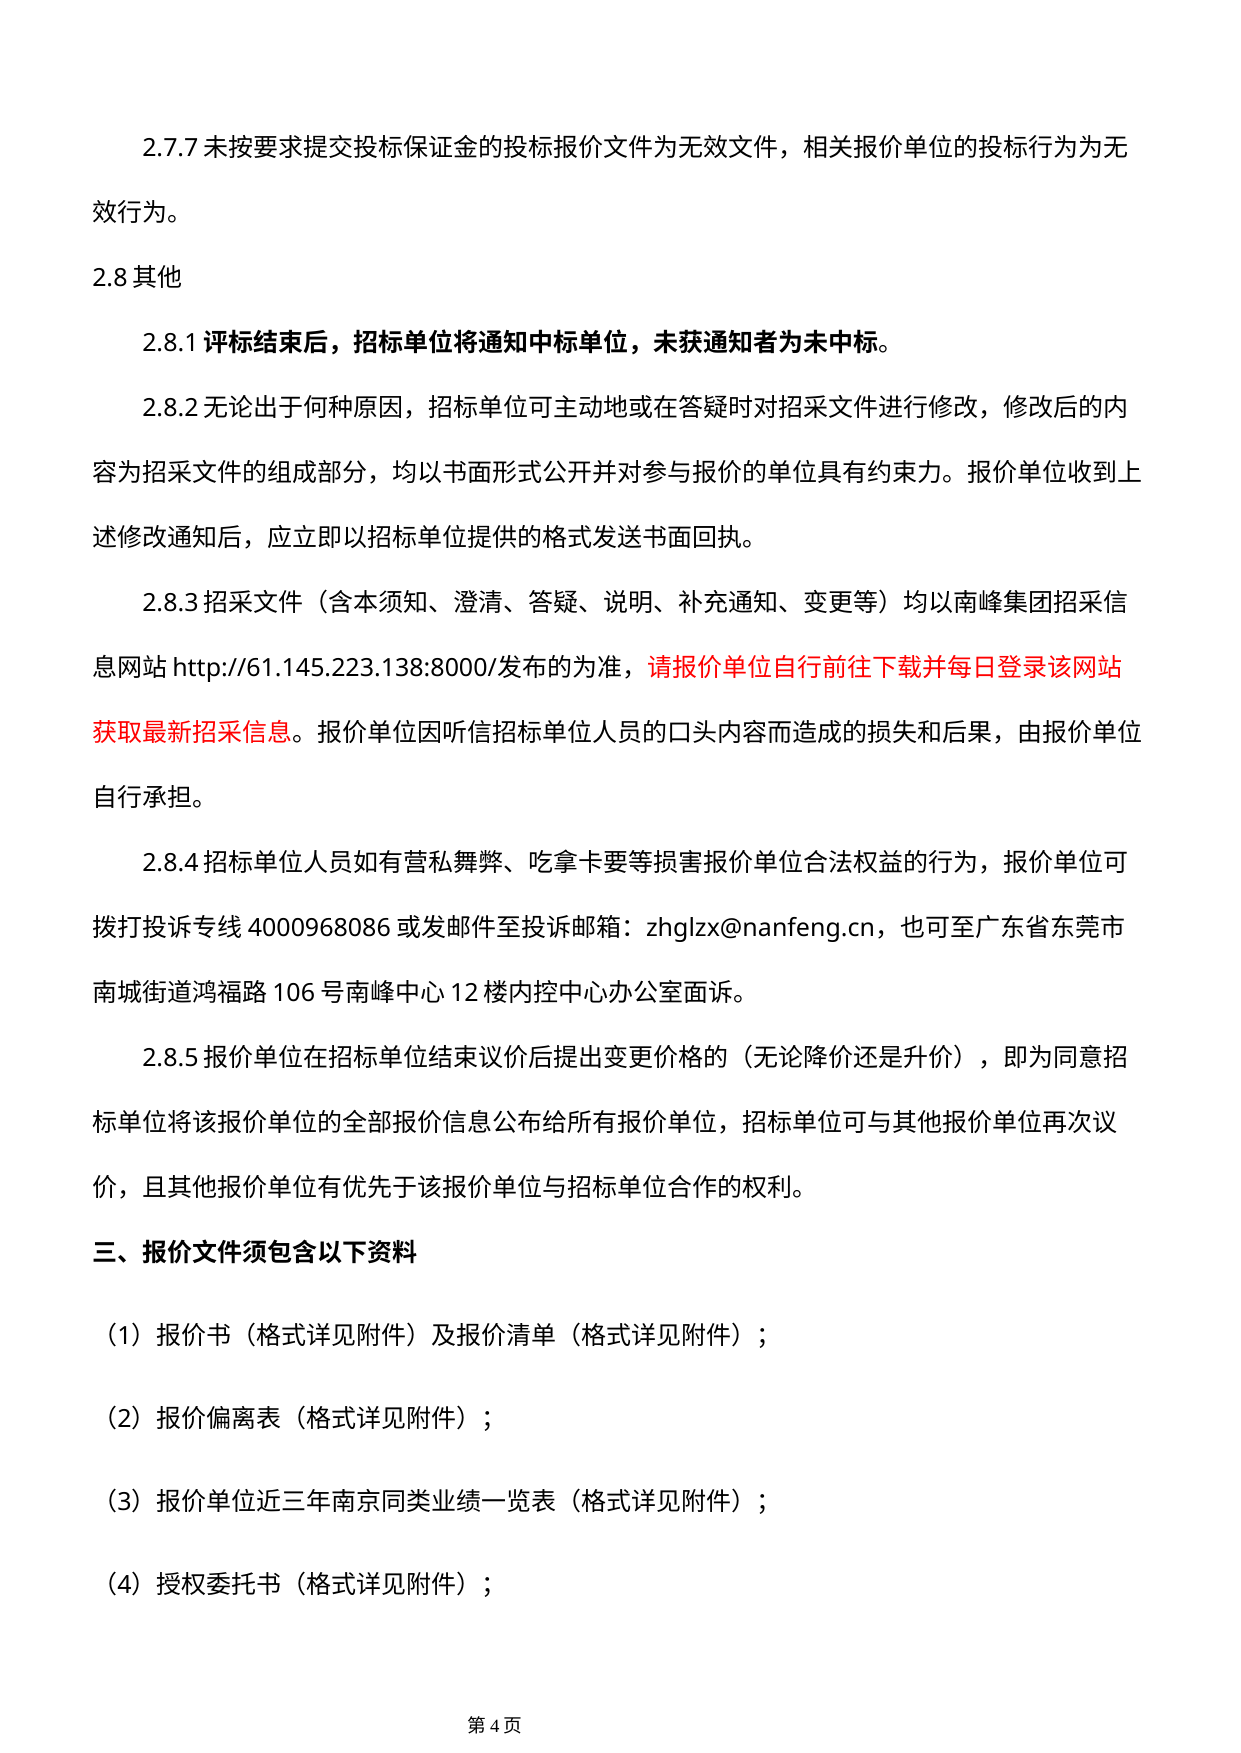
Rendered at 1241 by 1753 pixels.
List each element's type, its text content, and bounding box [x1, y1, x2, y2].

list 2.8.1评标结束后，招标单位将通知中标单位，未获通知者为未中标。 [92, 308, 1143, 373]
text （2）报价偏离表（格式详见附件）； [92, 1384, 1143, 1449]
text 三、报价文件须包含以下资料 [92, 1218, 1143, 1283]
text （4）授权委托书（格式详见附件）； [92, 1550, 1132, 1615]
list 2.7.7未按要求提交投标保证金的投标报价文件为无效文件，相关报价单位的投标行为为无效行为。 [92, 113, 1143, 243]
text （1）报价书（格式详见附件）及报价清单（格式详见附件）； [92, 1301, 1143, 1366]
list 2.8其他 [92, 243, 1143, 308]
list 2.8.4招标单位人员如有营私舞弊、吃拿卡要等损害报价单位合法权益的行为，报价单位可拨打投诉专线 4000968086或发邮件至投诉邮箱：zhglzx@nanfeng.cn，也可至广东省东莞市南城街道鸿福路106号南峰中心12楼内控中心办公室面诉。 [92, 828, 1143, 1023]
list 2.8.3招采文件（含本须知、澄清、答疑、说明、补充通知、变更等）均以南峰集团招采信息网站http://61.145.223.138:8000/发布的为准，请报价单位自行前往下载并每日登录该网站获取最新招采信息。报价单位因听信招标单位人员的口头内容而造成的损失和后果，由报价单位自行承担。 [92, 568, 1143, 828]
text （3）报价单位近三年南京同类业绩一览表（格式详见附件）； [92, 1467, 1143, 1532]
list 2.8.5报价单位在招标单位结束议价后提出变更价格的（无论降价还是升价），即为同意招标单位将该报价单位的全部报价信息公布给所有报价单位，招标单位可与其他报价单位再次议价，且其他报价单位有优先于该报价单位与招标单位合作的权利。 [92, 1023, 1143, 1218]
list 2.8.2无论出于何种原因，招标单位可主动地或在答疑时对招采文件进行修改，修改后的内容为招采文件的组成部分，均以书面形式公开并对参与报价的单位具有约束力。报价单位收到上述修改通知后，应立即以招标单位提供的格式发送书面回执。 [92, 373, 1143, 568]
